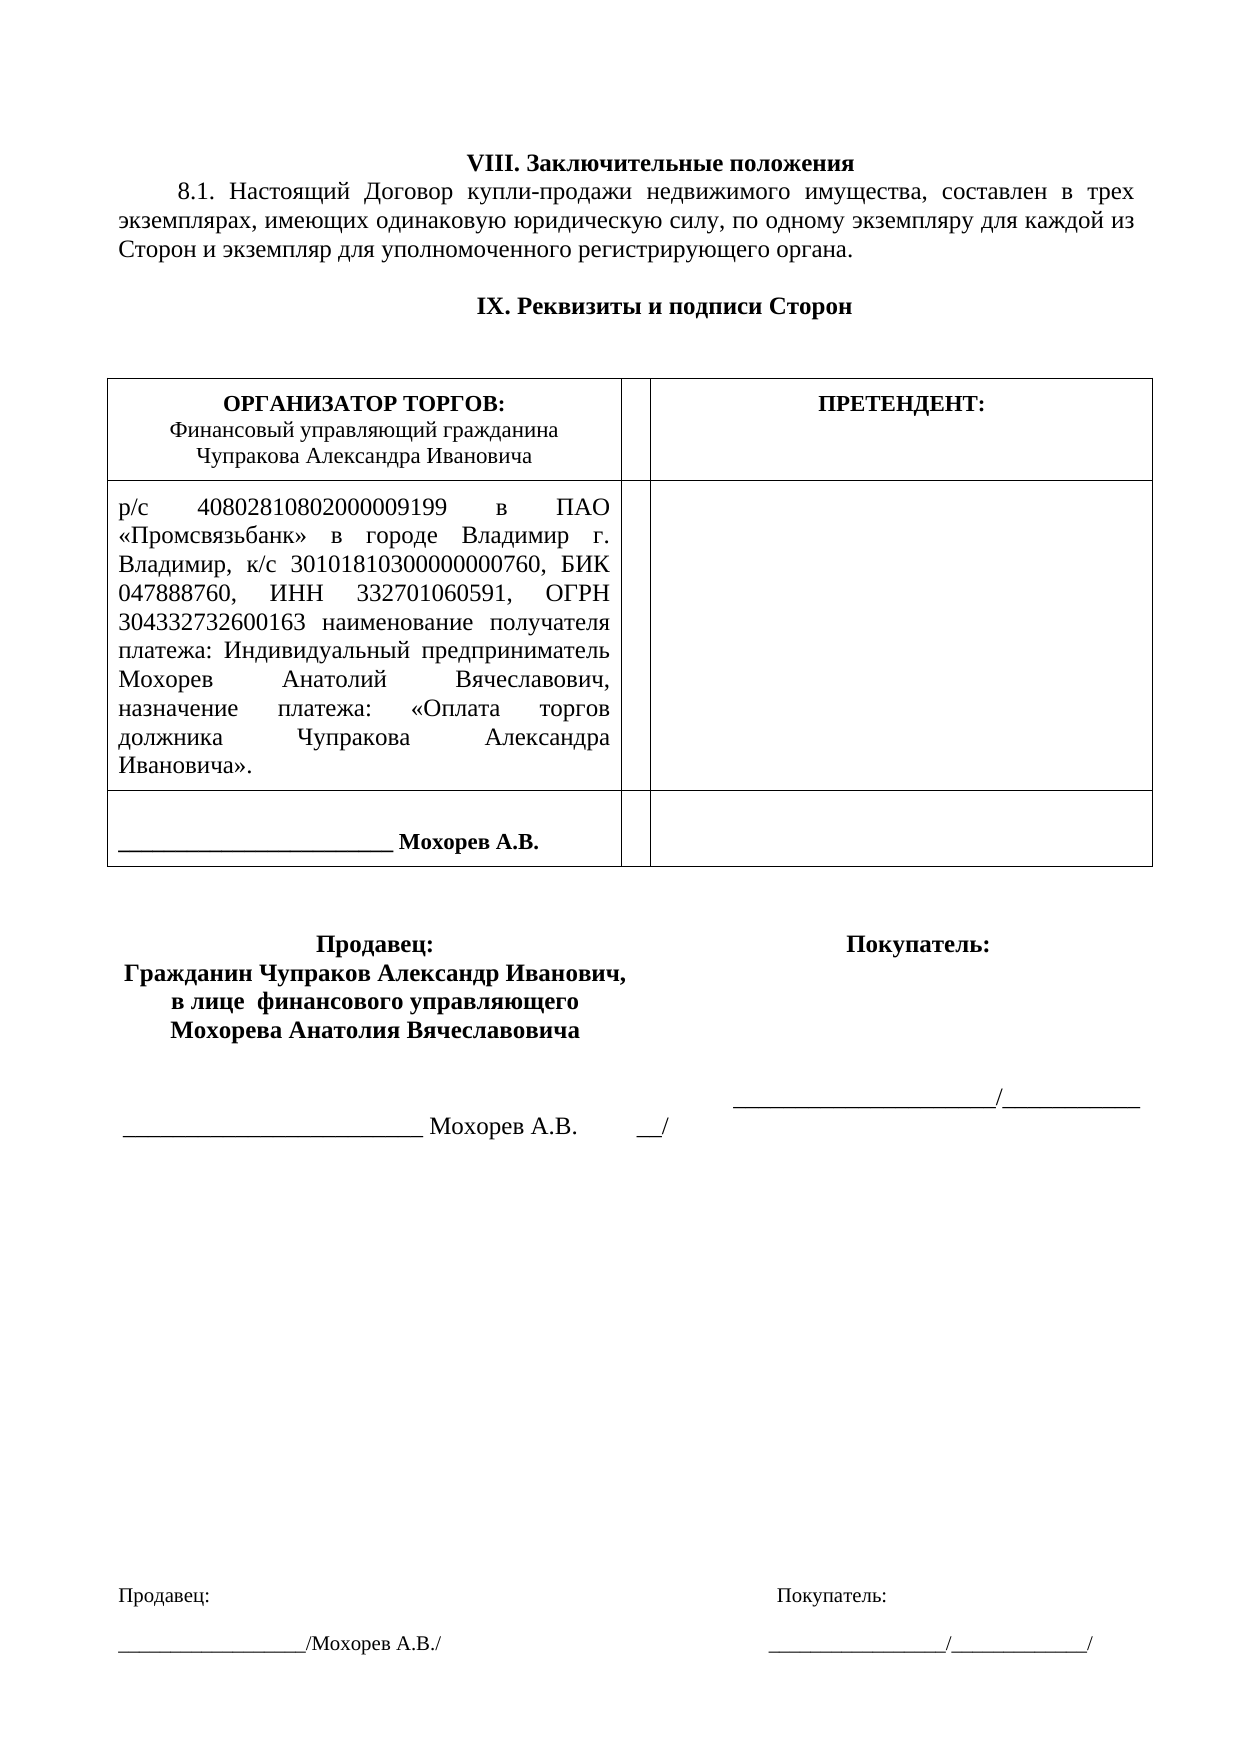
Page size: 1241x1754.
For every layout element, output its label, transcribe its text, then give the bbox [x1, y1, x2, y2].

table_cell ________________________ Мохорев А.В. [118, 1049, 632, 1396]
text IX. Реквизиты и подписи Сторон [118, 291, 1152, 320]
text 8.1. Настоящий Договор купли-продажи недвижимого имущества, составлен в трех экземплярах, имеющих одинаковую юридическую силу, по одному экземпляру для каждой из Сторон и экземпляр для уполномоченного регистрирующего органа. [118, 176, 1135, 263]
table_header Покупатель: [632, 924, 1146, 1049]
table_header ОРГАНИЗАТОР ТОРГОВ: Финансовый управляющий гражданина Чупракова Александра Ивановича [108, 379, 621, 480]
table_cell [622, 791, 650, 866]
table_header [622, 379, 650, 480]
table_header ПРЕТЕНДЕНТ: [651, 379, 1152, 480]
table_cell р/с 40802810802000009199 в ПАО «Промсвязьбанк» в городе Владимир г. Владимир, к/с 30101810300000000760, БИК 047888760, ИНН 332701060591, ОГРН 304332732600163 наименование получателя платежа: Индивидуальный предприниматель Мохорев Анатолий Вячеславович, назначение платежа: «Оплата торгов должника Чупракова Александра Ивановича». [108, 481, 621, 790]
table_cell [651, 791, 1152, 866]
text VIII. Заключительные положения [118, 148, 1144, 176]
table_header Продавец: Гражданин Чупраков Александр Иванович, в лице финансового управляющего Мохорева Анатолия Вячеславовича [118, 924, 632, 1049]
table_cell [622, 481, 650, 790]
table_cell [651, 481, 1152, 790]
table_cell ________________________ Мохорев А.В. [108, 791, 621, 866]
table_cell _____________________/_____________/ [632, 1049, 1146, 1396]
